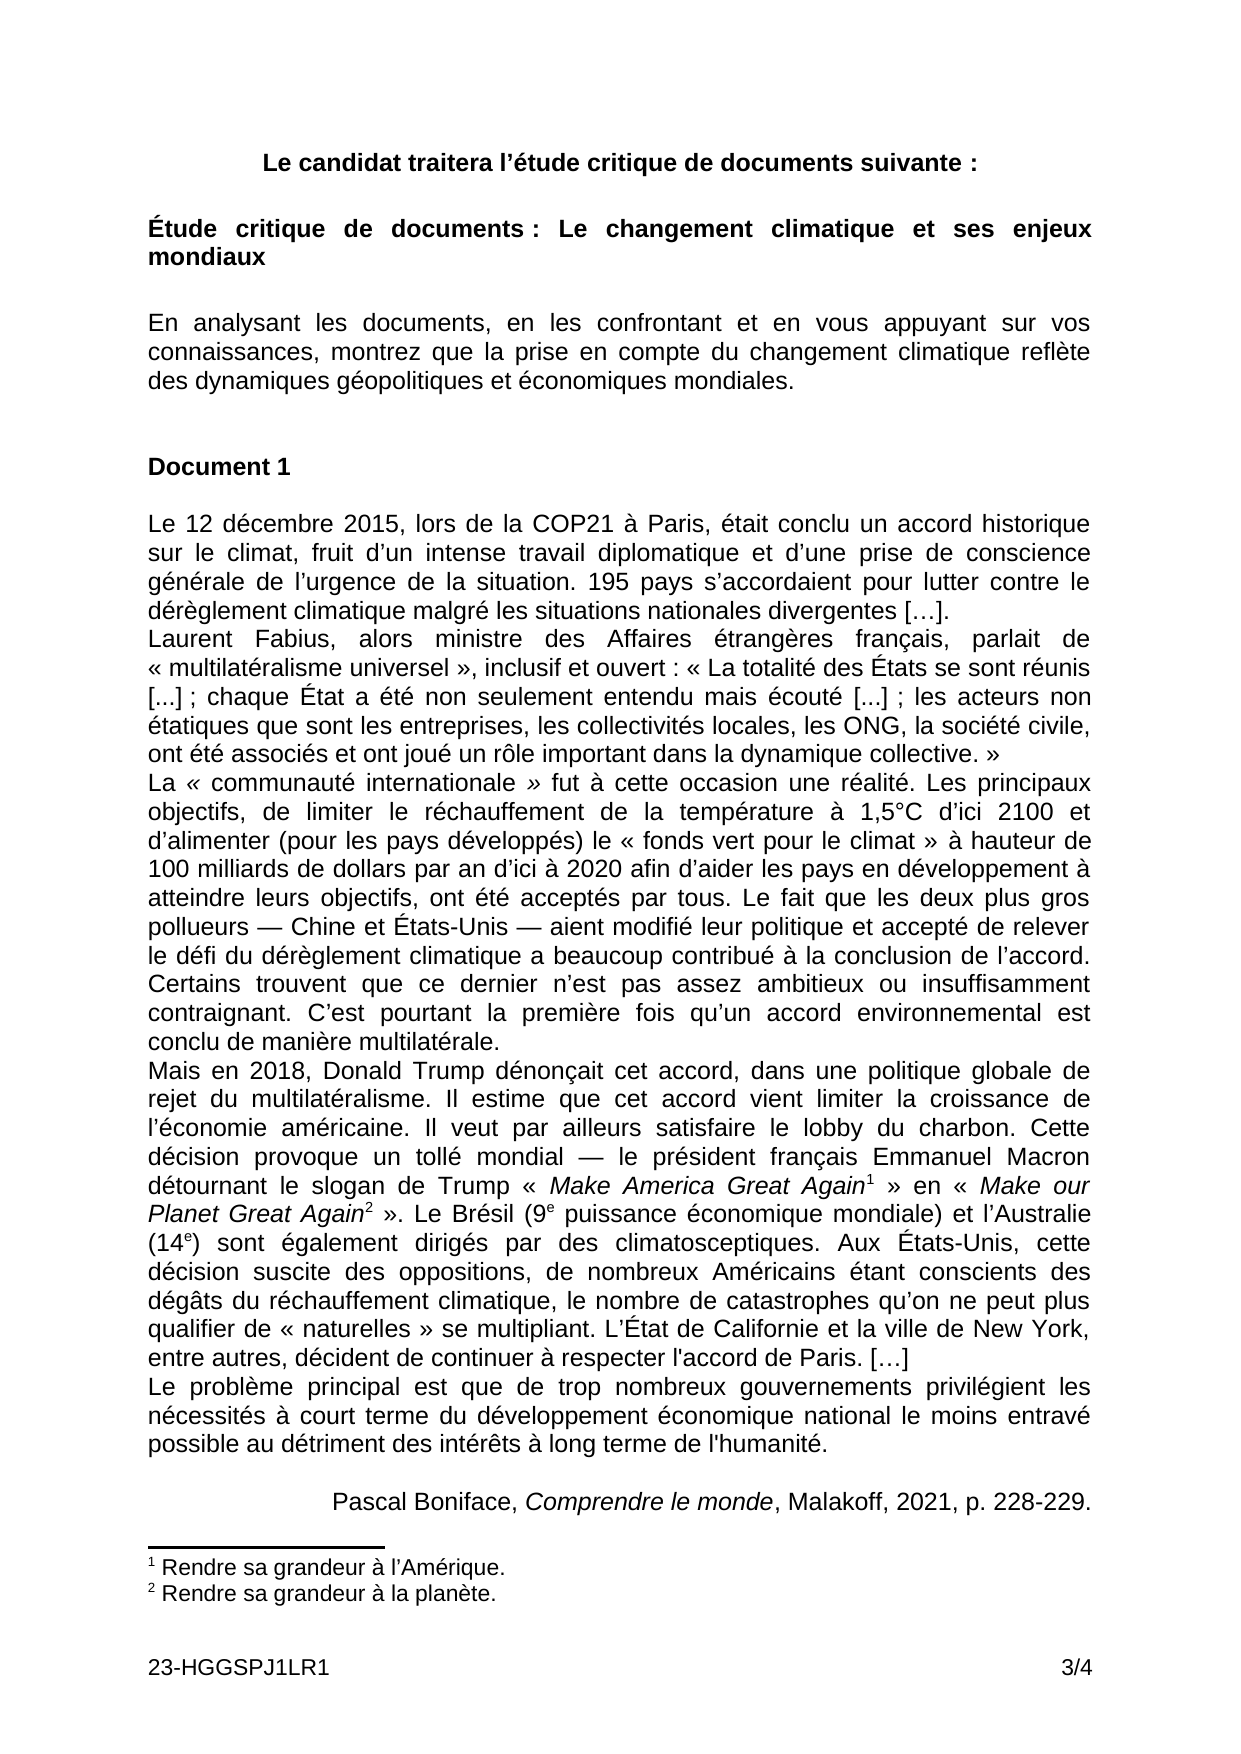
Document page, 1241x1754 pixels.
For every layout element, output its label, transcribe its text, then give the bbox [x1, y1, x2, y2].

text Le problème principal est que de trop nombreux gouvernements privilégient les nécessités à court terme du développement économique national le moins entravé possible au détriment des intérêts à long terme de l'humanité. [148, 1372, 1092, 1458]
text Le candidat traitera l’étude critique de documents suivante : [148, 148, 1092, 176]
text La « communauté internationale » fut à cette occasion une réalité. Les principaux objectifs, de limiter le réchauffement de la température à 1,5°C d’ici 2100 et d’alimenter (pour les pays développés) le « fonds vert pour le climat » à hauteur de 100 milliards de dollars par an d’ici à 2020 afin d’aider les pays en développement à atteindre leurs objectifs, ont été acceptés par tous. Le fait que les deux plus gros pollueurs — Chine et États-Unis — aient modifié leur politique et accepté de relever le défi du dérèglement climatique a beaucoup contribué à la conclusion de l’accord. Certains trouvent que ce dernier n’est pas assez ambitieux ou insuffisamment contraignant. C’est pourtant la première fois qu’un accord environnemental est conclu de manière multilatérale. [148, 768, 1092, 1056]
text Document 1 [148, 452, 1092, 481]
text Pascal Boniface, Comprendre le monde, Malakoff, 2021, p. 228-229. [118, 1487, 1092, 1516]
text Laurent Fabius, alors ministre des Affaires étrangères français, parlait de « multilatéralisme universel », inclusif et ouvert : « La totalité des États se sont réunis [...] ; chaque État a été non seulement entendu mais écouté [...] ; les acteurs non étatiques que sont les entreprises, les collectivités locales, les ONG, la société civile, ont été associés et ont joué un rôle important dans la dynamique collective. » [148, 624, 1092, 768]
text Étude critique de documents : Le changement climatique et ses enjeux mondiaux [148, 213, 1092, 271]
text En analysant les documents, en les confrontant et en vous appuyant sur vos connaissances, montrez que la prise en compte du changement climatique reflète des dynamiques géopolitiques et économiques mondiales. [148, 308, 1092, 394]
text Mais en 2018, Donald Trump dénonçait cet accord, dans une politique globale de rejet du multilatéralisme. Il estime que cet accord vient limiter la croissance de l’économie américaine. Il veut par ailleurs satisfaire le lobby du charbon. Cette décision provoque un tollé mondial — le président français Emmanuel Macron détournant le slogan de Trump « Make America Great Again » en « Make our Planet Great Again ». Le Brésil (9e puissance économique mondiale) et l’Australie (14e) sont également dirigés par des climatosceptiques. Aux États-Unis, cette décision suscite des oppositions, de nombreux Américains étant conscients des dégâts du réchauffement climatique, le nombre de catastrophes qu’on ne peut plus qualifier de « naturelles » se multipliant. L’État de Californie et la ville de New York, entre autres, décident de continuer à respecter l'accord de Paris. […] [148, 1056, 1092, 1372]
text Le 12 décembre 2015, lors de la COP21 à Paris, était conclu un accord historique sur le climat, fruit d’un intense travail diplomatique et d’une prise de conscience générale de l’urgence de la situation. 195 pays s’accordaient pour lutter contre le dérèglement climatique malgré les situations nationales divergentes […]. [148, 509, 1092, 624]
